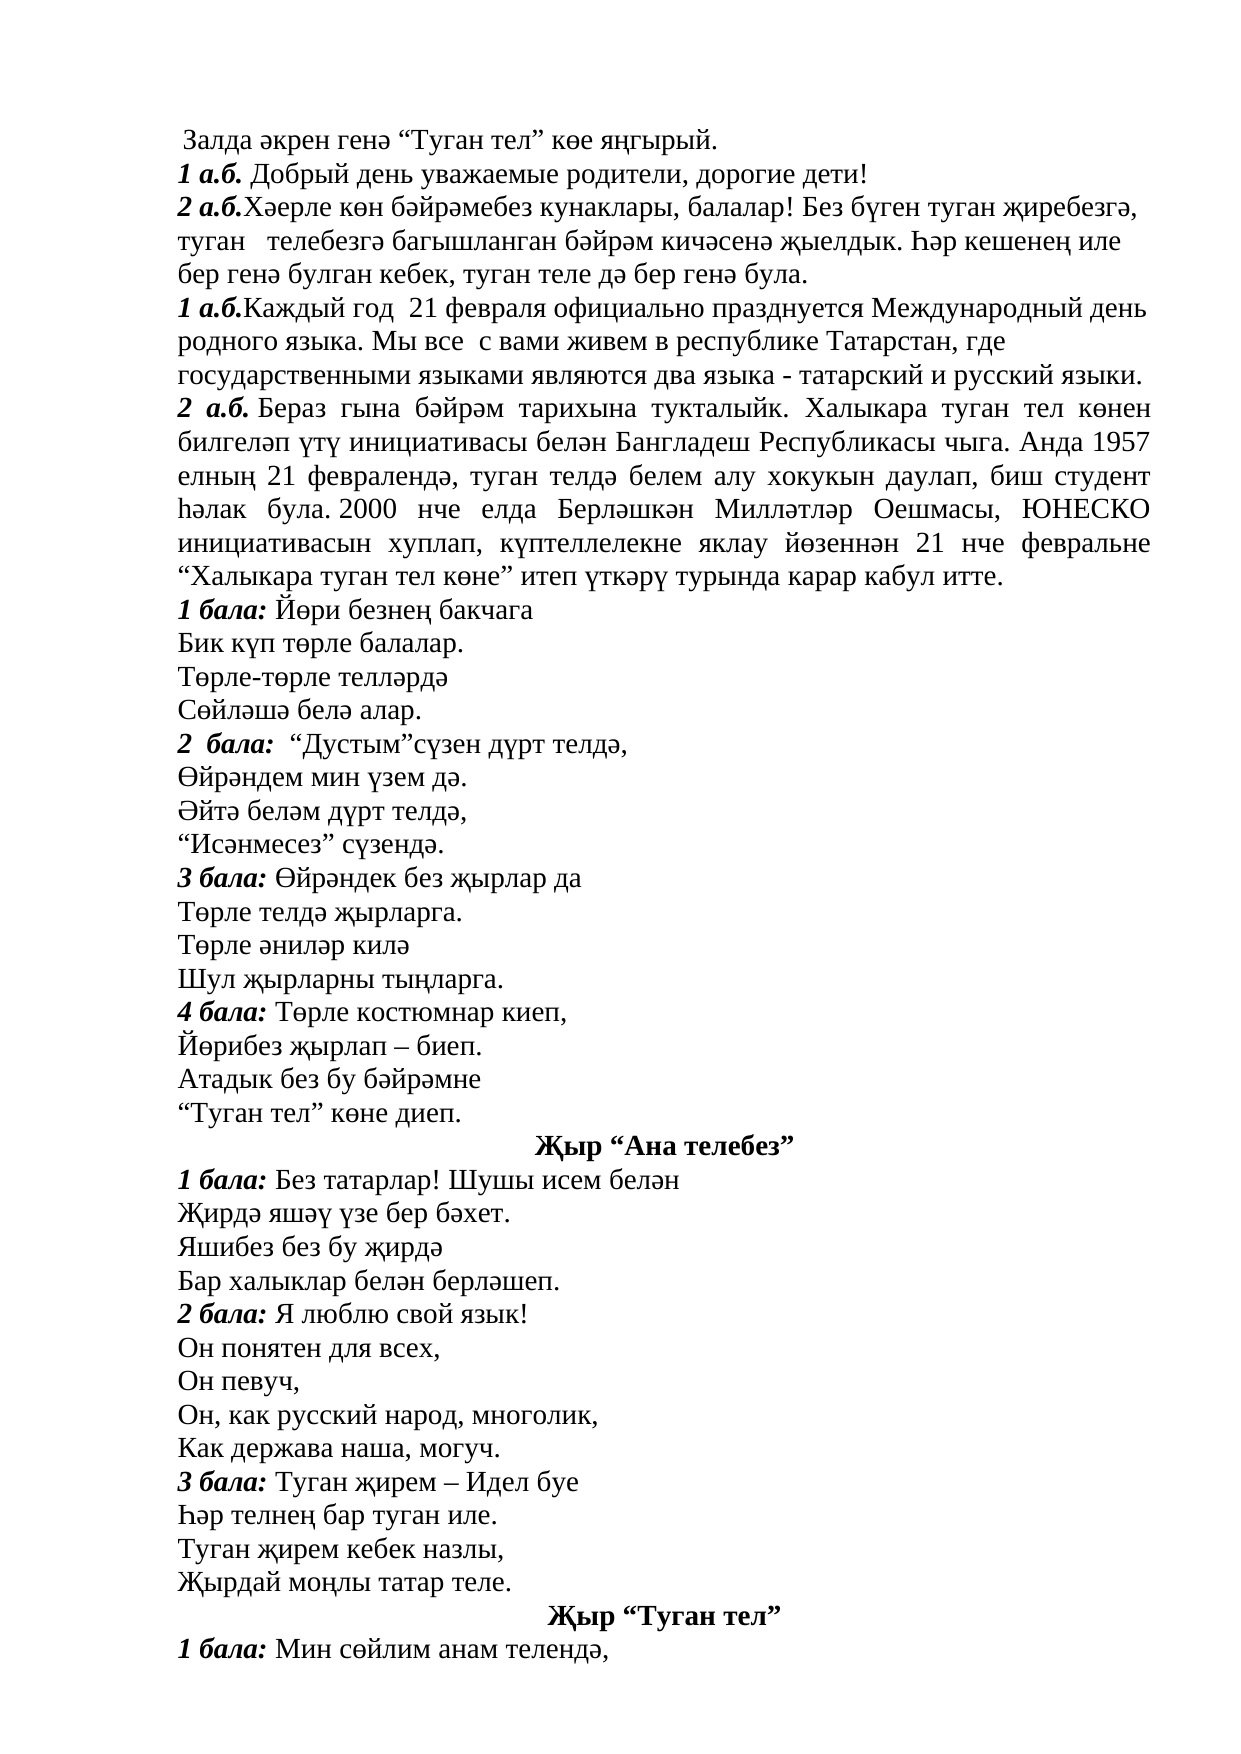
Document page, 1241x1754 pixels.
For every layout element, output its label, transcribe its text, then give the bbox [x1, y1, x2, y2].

text Залда әкрен генә “Туган тел” көе яңгырый. [177, 122, 1152, 156]
text 4 бала: Төрле костюмнар киеп, [177, 994, 1152, 1028]
text “Исәнмесез” сүзендә. [177, 827, 1152, 860]
text Туган җирем кебек назлы, [177, 1531, 1152, 1564]
text Җырдай моңлы татар теле. [177, 1564, 1152, 1598]
text Атадык без бу бәйрәмне [177, 1061, 1152, 1095]
text Шул җырларны тыңларга. [177, 961, 1152, 994]
text 1 бала: Йөри безнең бакчага [177, 592, 1152, 625]
text Төрле-төрле телләрдә [177, 659, 1152, 692]
text Он, как русский народ, многолик, [177, 1397, 1152, 1430]
text 1 бала: Без татарлар! Шушы исем белән [177, 1162, 1152, 1196]
text Әйтә беләм дүрт телдә, [177, 793, 1152, 827]
text Он понятен для всех, [177, 1330, 1152, 1363]
text Төрле әниләр килә [177, 927, 1152, 961]
text Сөйләшә белә алар. [177, 692, 1152, 726]
text Һәр телнең бар туган иле. [177, 1497, 1152, 1531]
text Яшибез без бу җирдә [177, 1229, 1152, 1263]
text Җыр “Туган тел” [177, 1598, 1152, 1632]
text 3 бала: Өйрәндек без җырлар да [177, 860, 1152, 894]
text Төрле телдә җырларга. [177, 894, 1152, 927]
text Он певуч, [177, 1363, 1152, 1397]
text 2 а.б.Хәерле көн бәйрәмебез кунаклары, балалар! Без бүген туган җиребезгә, туган телебезгә багышланган бәйрәм кичәсенә җыелдык. Һәр кешенең иле бер генә булган кебек, туган теле дә бер генә була. [177, 189, 1152, 290]
text 1 а.б. Добрый день уважаемые родители, дорогие дети! [177, 156, 1152, 189]
text 1 бала: Мин сөйлим анам телендә, [177, 1632, 1152, 1665]
text Бар халыклар белән берләшеп. [177, 1263, 1152, 1296]
text 2 бала: “Дустым”сүзен дүрт телдә, [177, 726, 1152, 759]
text Җирдә яшәү үзе бер бәхет. [177, 1196, 1152, 1229]
text Өйрәндем мин үзем дә. [177, 759, 1152, 793]
text Җыр “Ана телебез” [177, 1128, 1152, 1162]
text 1 а.б.Каждый год 21 февраля официально празднуется Международный день родного языка. Мы все с вами живем в республике Татарстан, где государственными языками являются два языка - татарский и русский языки. [177, 290, 1152, 391]
text “Туган тел” көне диеп. [177, 1095, 1152, 1128]
text Бик күп төрле балалар. [177, 625, 1152, 659]
text 3 бала: Туган җирем – Идел буе [177, 1464, 1152, 1497]
text 2 бала: Я люблю свой язык! [177, 1296, 1152, 1330]
text Как держава наша, могуч. [177, 1430, 1152, 1464]
text Йөрибез җырлап – биеп. [177, 1028, 1152, 1061]
text 2 а.б. Бераз гына бәйрәм тарихына тукталыйк. Халыкара туган тел көнен билгеләп үтү инициативасы белән Бангладеш Республикасы чыга. Анда 1957 елның 21 февралендә, туган телдә белем алу хокукын даулап, биш студент һәлак була. 2000 нче елда Берләшкән Милләтләр Оешмасы, ЮНЕСКО инициативасын хуплап, күптеллелекне яклау йөзеннән 21 нче февральне “Халыкара туган тел көне” итеп үткәрү турында карар кабул итте. [177, 391, 1152, 592]
